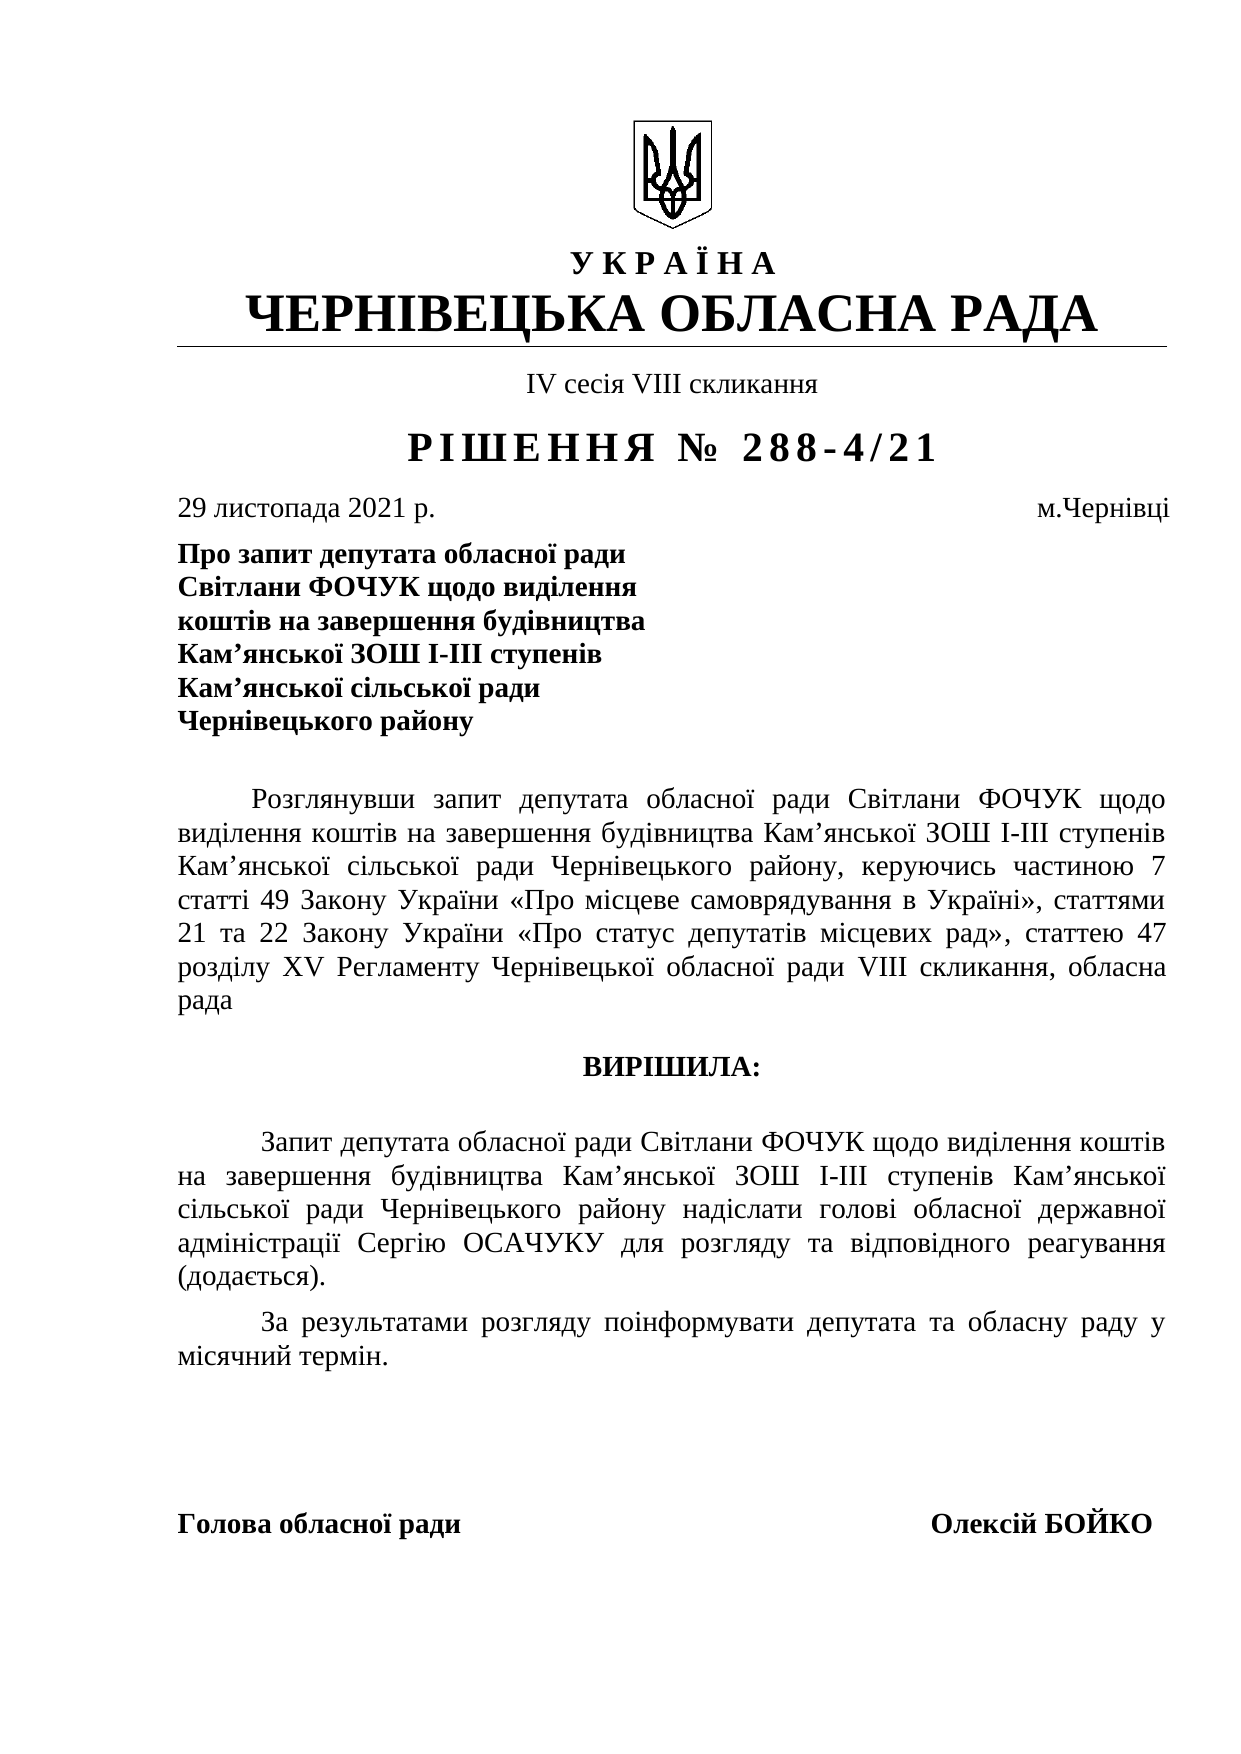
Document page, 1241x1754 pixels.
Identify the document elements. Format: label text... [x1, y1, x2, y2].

text Розглянувши запит депутата обласної ради Світлани ФОЧУК щодо виділення коштів на завершення будівництва Кам’янської ЗОШ І-ІІІ ступенів Кам’янської сільської ради Чернівецького району, керуючись частиною 7 статті 49 Закону України «Про місцеве самоврядування в Україні», статтями 21 та 22 Закону України «Про статус депутатів місцевих рад», статтею 47 розділу ХV Регламенту Чернівецької обласної ради VІІI скликання, обласна рада [177, 781, 1167, 1016]
picture [631, 118, 714, 232]
text Запит депутата обласної ради Світлани ФОЧУК щодо виділення коштів на завершення будівництва Кам’янської ЗОШ І-ІІІ ступенів Кам’янської сільської ради Чернівецького району надіслати голові обласної державної адміністрації Сергію ОСАЧУКУ для розгляду та відповідного реагування (додається). [177, 1124, 1167, 1292]
subtitle ЧЕРНІВЕЦЬКА ОБЛАСНА РАДА [177, 281, 1167, 346]
subtitle РІШЕННЯ № 288-4/21 [177, 423, 1167, 471]
subtitle ІV сесія VІІІ скликання [177, 366, 1167, 400]
table_header 29 листопада 2021 р. [177, 490, 576, 523]
text Про запит депутата обласної ради Світлани ФОЧУК щодо виділення коштів на завершення будівництва Кам’янської ЗОШ І-ІІІ ступенів Кам’янської сільської ради Чернівецького району [177, 536, 694, 737]
text У К Р А Ї Н А [177, 231, 1167, 281]
text ВИРІШИЛА: [177, 1049, 1167, 1083]
text За результатами розгляду поінформувати депутата та обласну раду у місячний термін. [177, 1304, 1167, 1372]
table_header м.Чернівці [576, 490, 1181, 523]
text Голова обласної ради Олексій БОЙКО [177, 1506, 1167, 1539]
